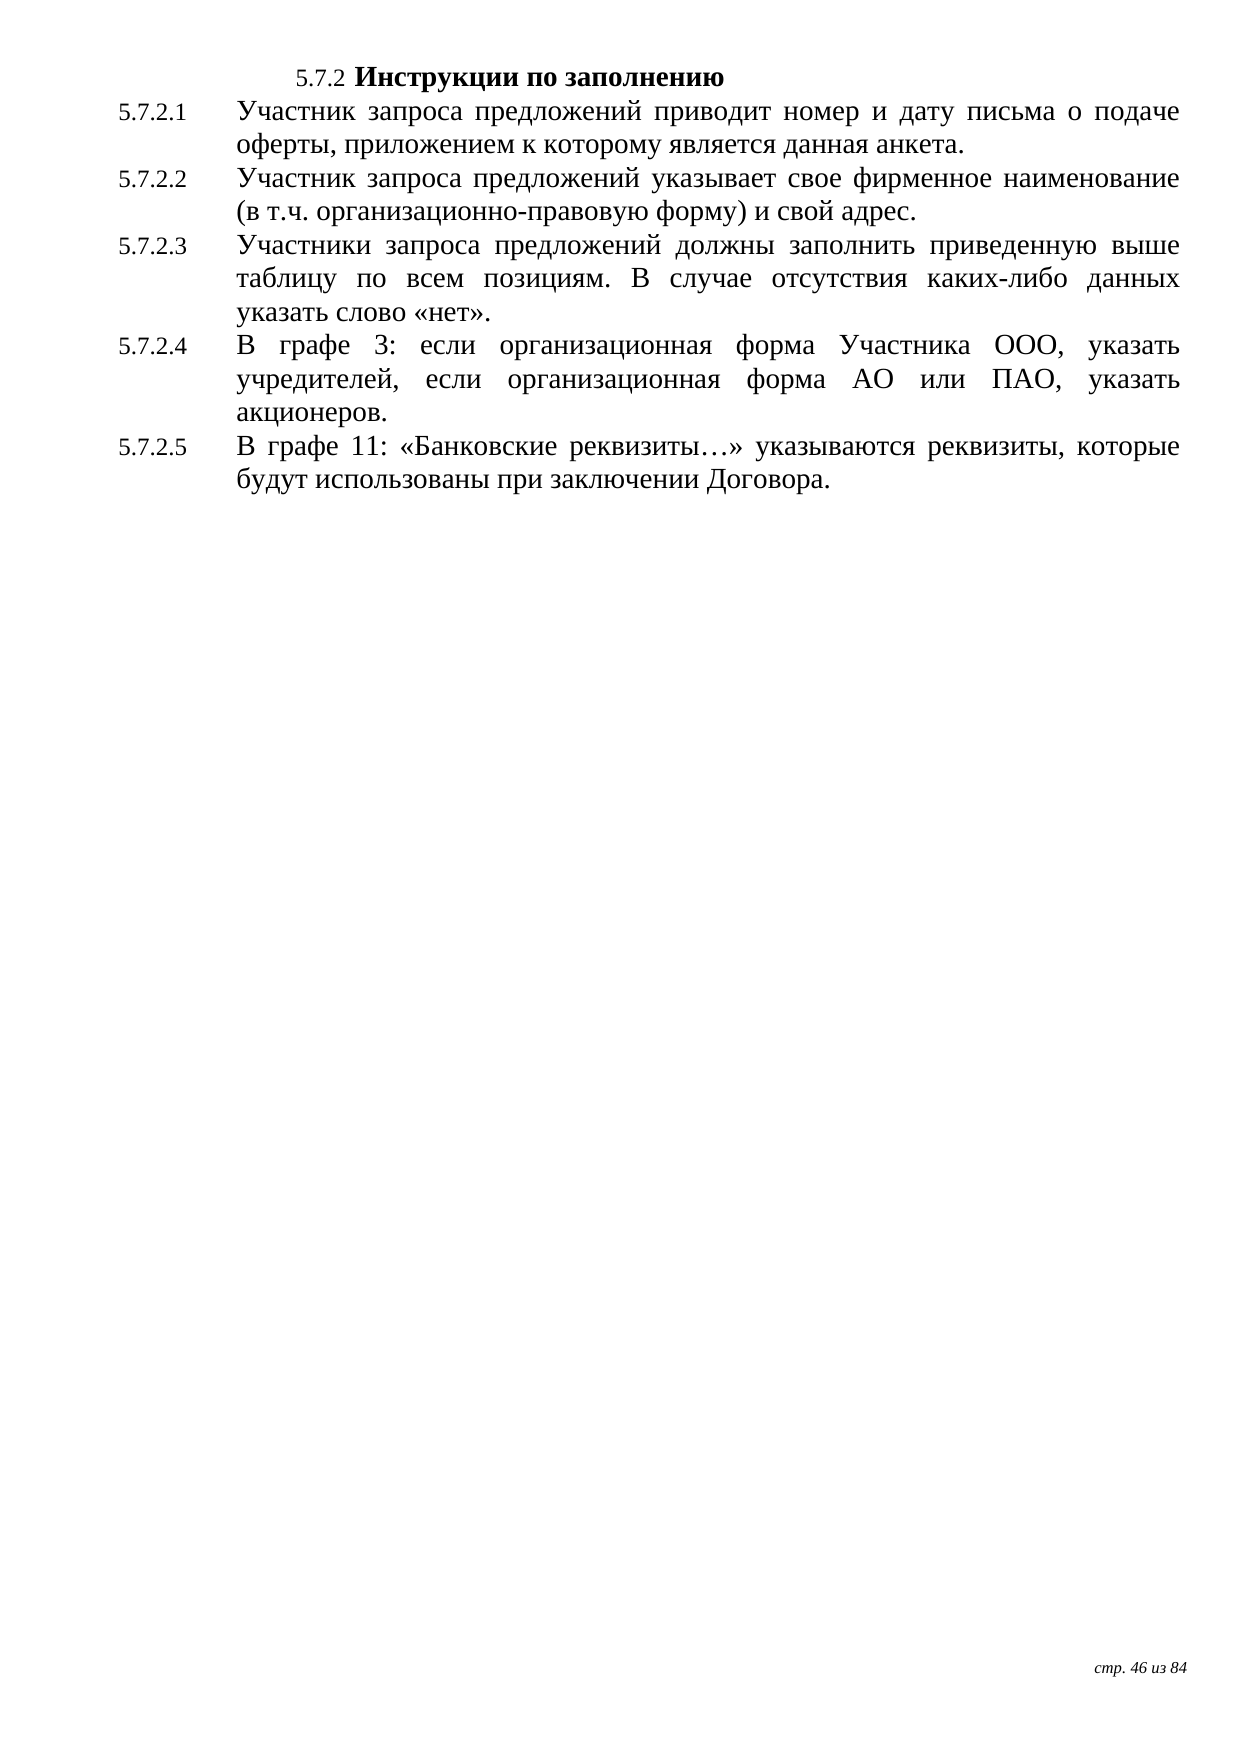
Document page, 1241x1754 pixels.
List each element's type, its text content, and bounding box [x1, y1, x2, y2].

text Инструкции по заполнению [236, 59, 1181, 93]
text В графе 11: «Банковские реквизиты…» указываются реквизиты, которые будут использованы при заключении Договора. [118, 428, 1181, 495]
text Участники запроса предложений должны заполнить приведенную выше таблицу по всем позициям. В случае отсутствия каких-либо данных указать слово «нет». [118, 227, 1181, 327]
text Участник запроса предложений указывает свое фирменное наименование (в т.ч. организационно-правовую форму) и свой адрес. [118, 160, 1181, 227]
text Участник запроса предложений приводит номер и дату письма о подаче оферты, приложением к которому является данная анкета. [118, 93, 1181, 160]
text В графе 3: если организационная форма Участника ООО, указать учредителей, если организационная форма АО или ПАО, указать акционеров. [118, 327, 1181, 428]
